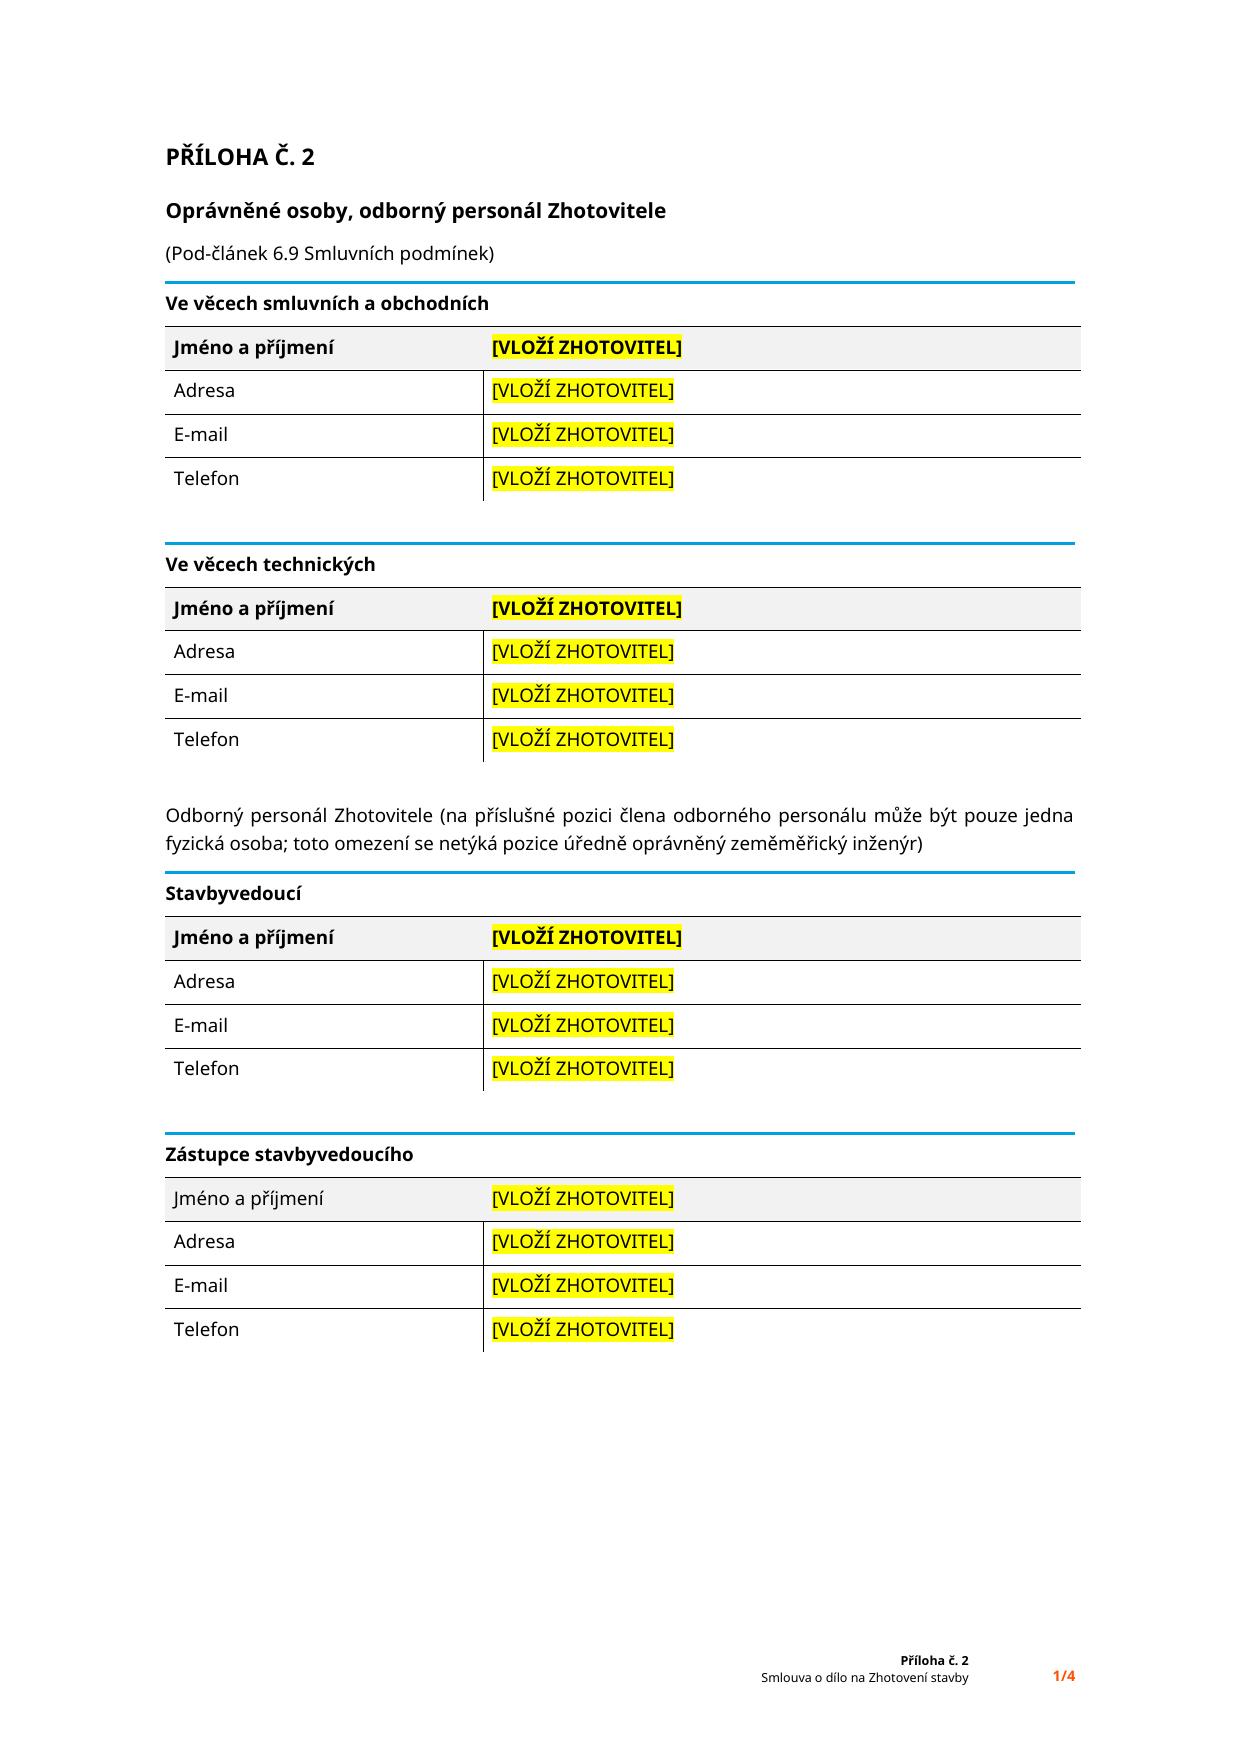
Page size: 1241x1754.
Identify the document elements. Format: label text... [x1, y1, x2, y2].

table_header [VLOŽÍ ZHOTOVITEL] [484, 917, 1081, 960]
table_cell [VLOŽÍ ZHOTOVITEL] [484, 415, 1081, 457]
table_cell [VLOŽÍ ZHOTOVITEL] [484, 675, 1081, 718]
table_header Jméno a příjmení [165, 1178, 484, 1221]
table_cell E-mail [165, 1266, 483, 1308]
table_cell Telefon [165, 1049, 483, 1091]
text Ve věcech smluvních a obchodních [165, 284, 1075, 316]
text Odborný personál Zhotovitele (na příslušné pozici člena odborného personálu může být pouze jedna fyzická osoba; toto omezení se netýká pozice úředně oprávněný zeměměřický inženýr) [165, 802, 1075, 856]
table_cell [VLOŽÍ ZHOTOVITEL] [484, 1222, 1081, 1264]
table_cell Telefon [165, 719, 483, 762]
text Ve věcech technických [165, 545, 1075, 577]
table_header [VLOŽÍ ZHOTOVITEL] [484, 588, 1081, 630]
table_cell [VLOŽÍ ZHOTOVITEL] [484, 961, 1081, 1004]
text (Pod-článek 6.9 Smluvních podmínek) [165, 240, 1075, 266]
table_cell Adresa [165, 1222, 483, 1264]
table_cell [VLOŽÍ ZHOTOVITEL] [484, 631, 1081, 674]
table_cell [VLOŽÍ ZHOTOVITEL] [484, 1266, 1081, 1308]
text Zástupce stavbyvedoucího [165, 1135, 1075, 1167]
table_cell Adresa [165, 961, 483, 1004]
table_cell [VLOŽÍ ZHOTOVITEL] [484, 1005, 1081, 1047]
table_cell [VLOŽÍ ZHOTOVITEL] [484, 371, 1081, 413]
table_cell [VLOŽÍ ZHOTOVITEL] [484, 1309, 1081, 1352]
table_cell E-mail [165, 675, 483, 718]
table_header [VLOŽÍ ZHOTOVITEL] [484, 1178, 1081, 1221]
text Oprávněné osoby, odborný personál Zhotovitele [165, 197, 1075, 225]
table_header [VLOŽÍ ZHOTOVITEL] [484, 327, 1081, 369]
text Příloha č. 2 [165, 141, 1075, 173]
text Stavbyvedoucí [165, 874, 1075, 906]
table_cell E-mail [165, 1005, 483, 1047]
table_header Jméno a příjmení [165, 917, 484, 960]
table_cell Telefon [165, 458, 483, 501]
table_cell E-mail [165, 415, 483, 457]
table_header Jméno a příjmení [165, 327, 484, 369]
table_header Jméno a příjmení [165, 588, 484, 630]
table_cell Adresa [165, 371, 483, 413]
table_cell [VLOŽÍ ZHOTOVITEL] [484, 1049, 1081, 1091]
table_cell Telefon [165, 1309, 483, 1352]
table_cell [VLOŽÍ ZHOTOVITEL] [484, 458, 1081, 501]
table_cell [VLOŽÍ ZHOTOVITEL] [484, 719, 1081, 762]
table_cell Adresa [165, 631, 483, 674]
